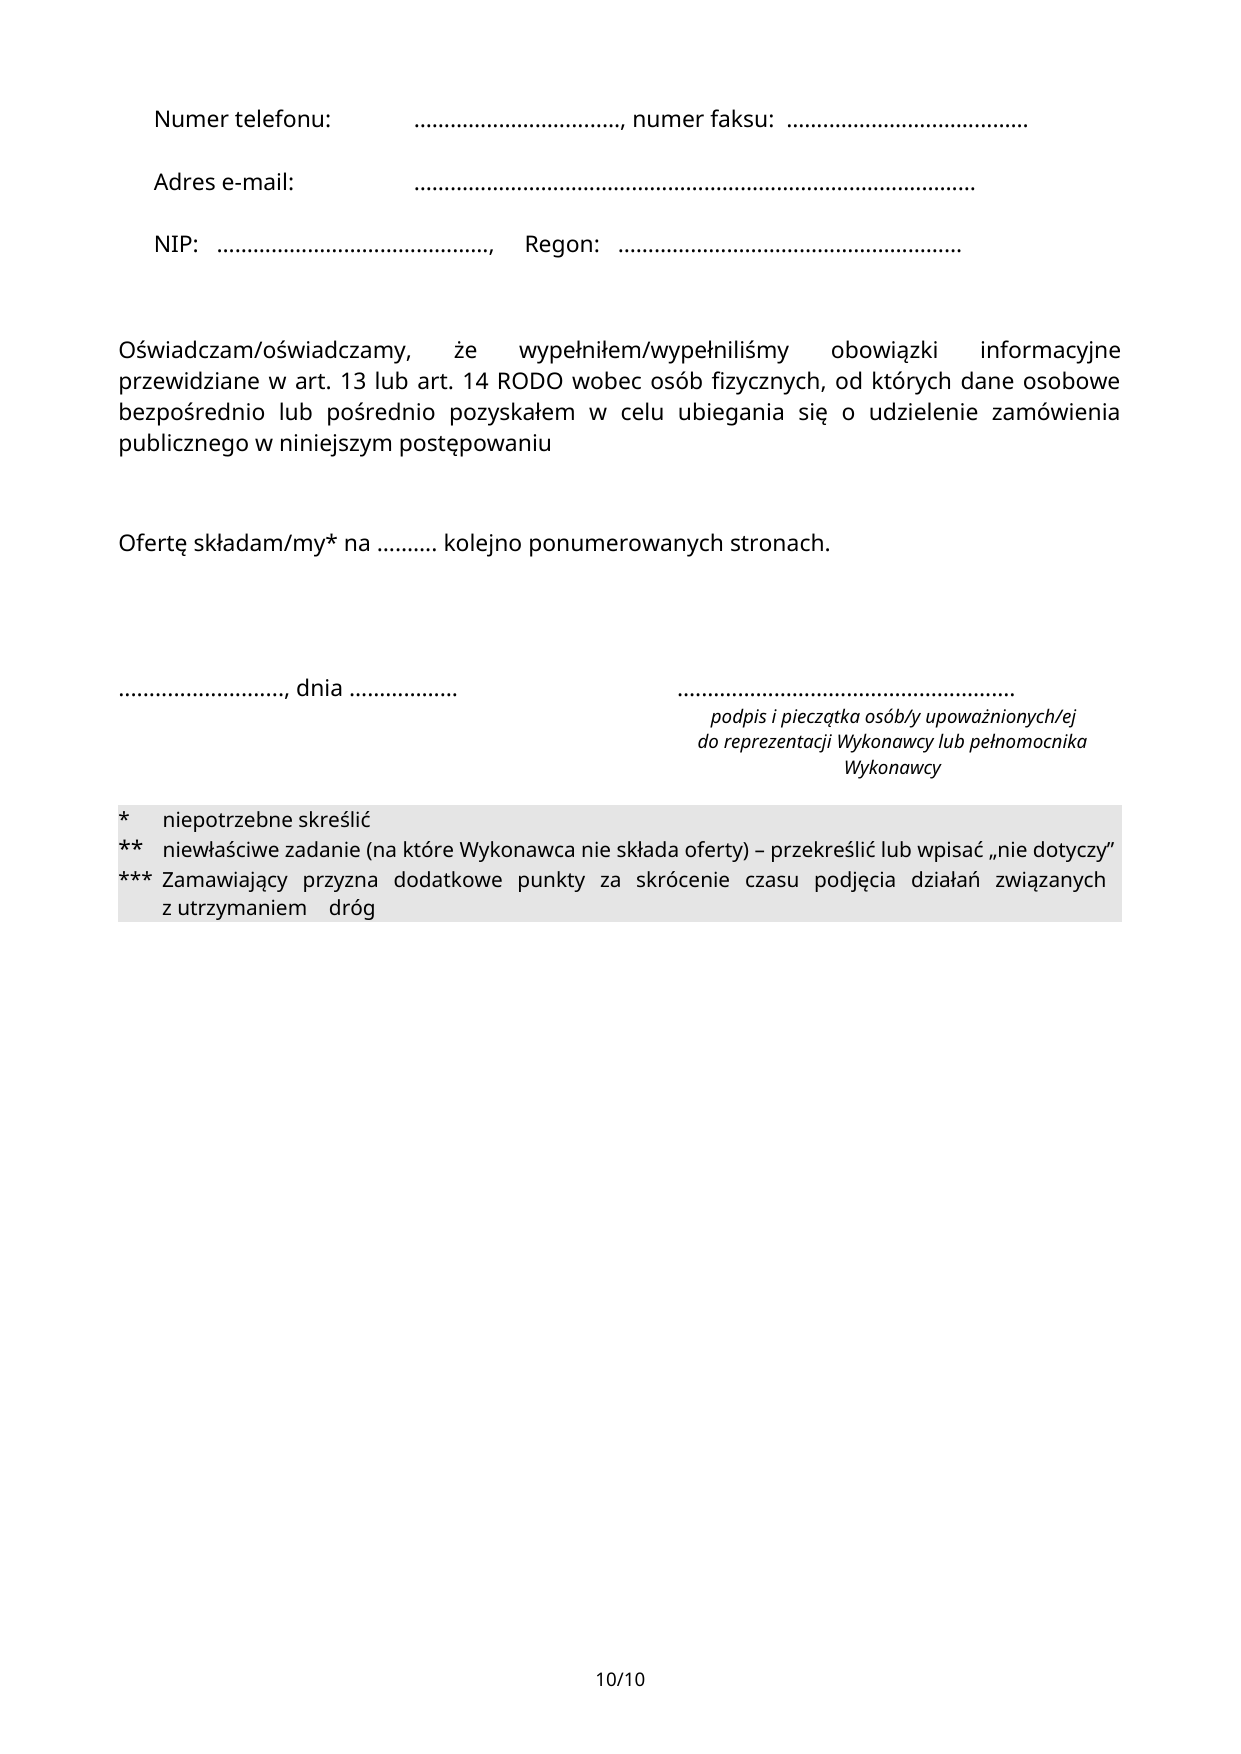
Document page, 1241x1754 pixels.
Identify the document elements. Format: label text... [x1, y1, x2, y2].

list Ofertę składam/my* na ………. kolejno ponumerowanych stronach. [118, 527, 1122, 558]
text ** niewłaściwe zadanie (na które Wykonawca nie składa oferty) – przekreślić lub wpisać „nie dotyczy” [118, 833, 1122, 865]
text NIP: ………………………………………, Regon: ………………………………………………… [153, 228, 1122, 260]
text ..........................., dnia ……………… .………………………………………………. [118, 672, 1122, 703]
text Adres e-mail: …………………………………………………………………..…….……… [153, 166, 1122, 197]
text Numer telefonu: …………..…….….......…, numer faksu: …….….…………..……...…… [153, 103, 1122, 135]
text * niepotrzebne skreślić [118, 805, 1122, 833]
list Oświadczam/oświadczamy, że wypełniłem/wypełniliśmy obowiązki informacyjne przewidziane w art. 13 lub art. 14 RODO wobec osób fizycznych, od których dane osobowe bezpośrednio lub pośrednio pozyskałem w celu ubiegania się o udzielenie zamówienia publicznego w niniejszym postępowaniu [118, 333, 1122, 458]
text *** Zamawiający przyzna dodatkowe punkty za skrócenie czasu podjęcia działań związanych z utrzymaniem dróg [118, 865, 1122, 922]
text podpis i pieczątka osób/y upoważnionych/ej do reprezentacji Wykonawcy lub pełnomocnika Wykonawcy [664, 703, 1122, 779]
